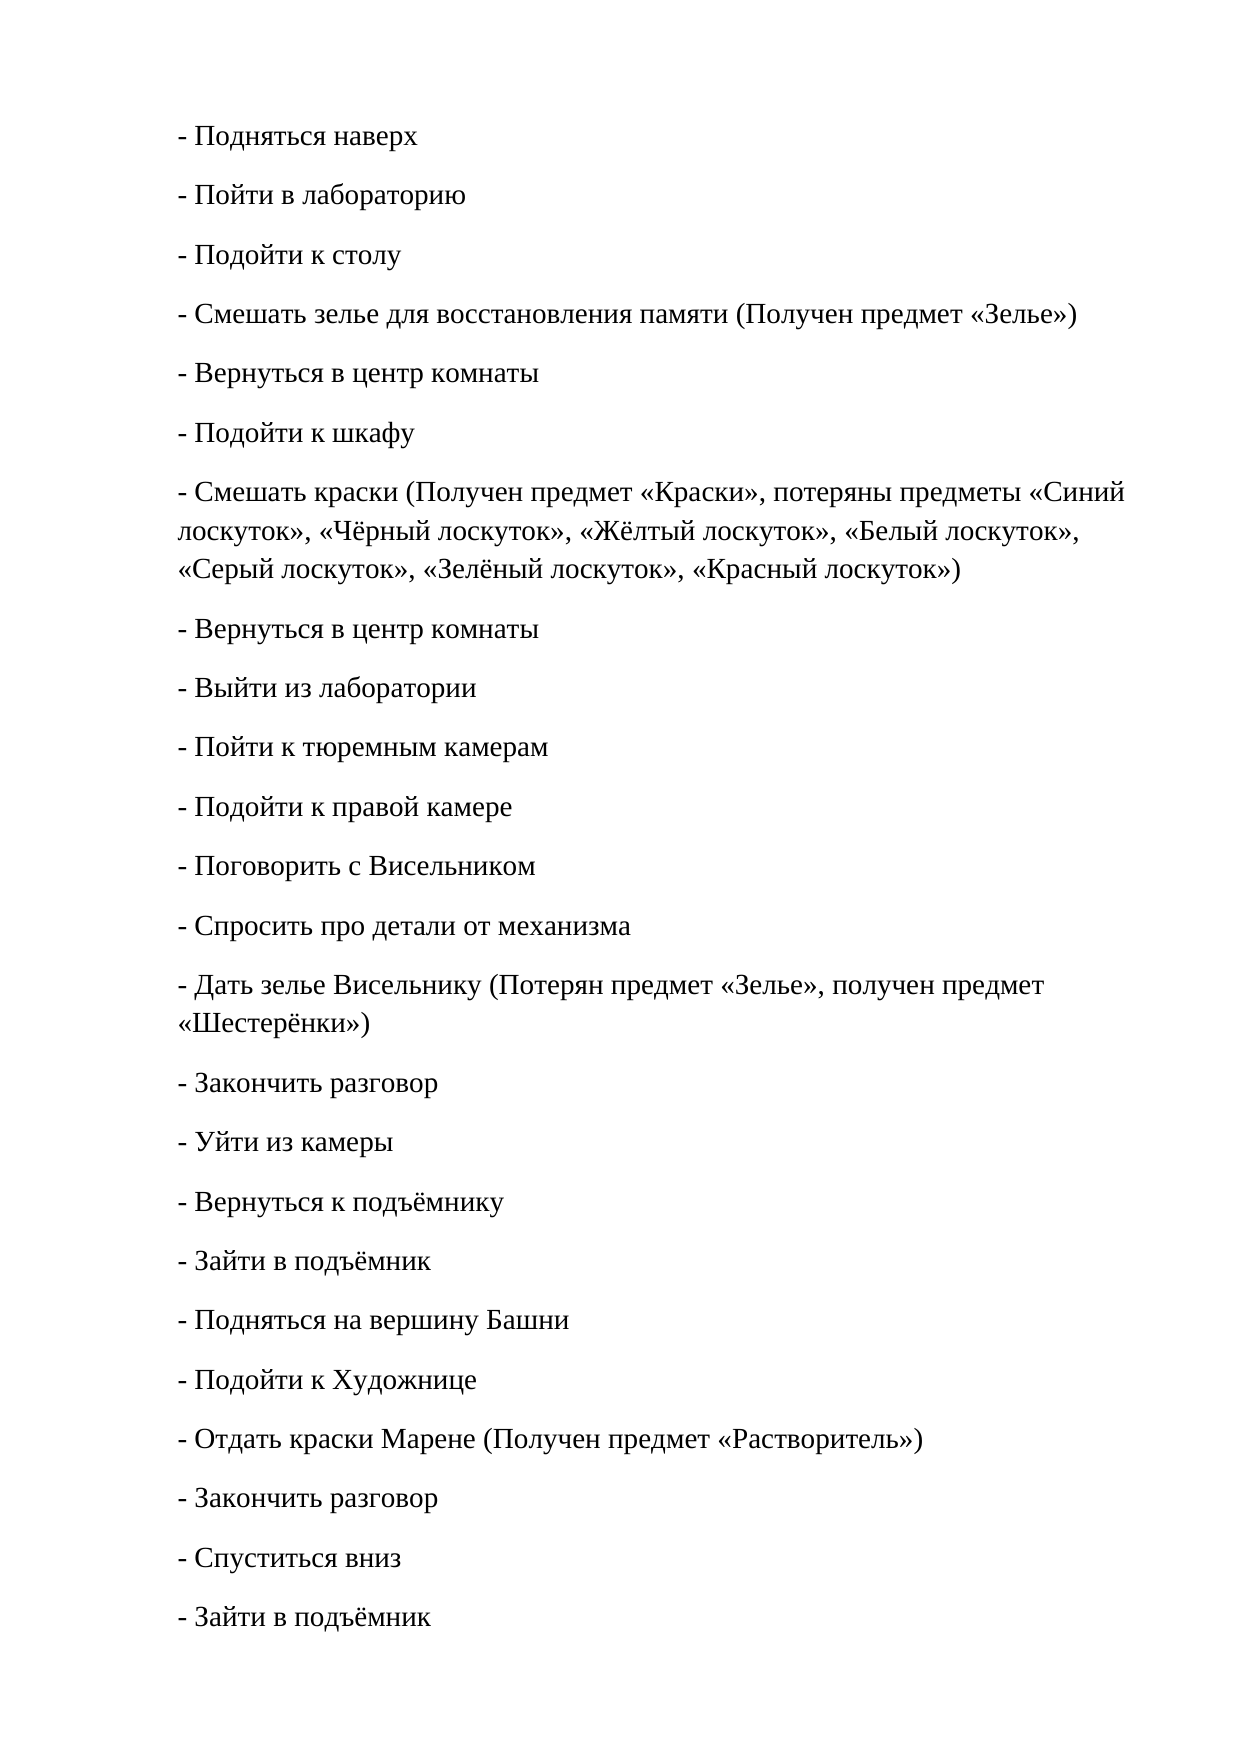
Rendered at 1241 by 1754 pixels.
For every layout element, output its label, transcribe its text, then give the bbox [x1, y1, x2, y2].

text - Поговорить с Висельником [177, 848, 1152, 882]
text - Закончить разговор [177, 1065, 1152, 1098]
text - Смешать краски (Получен предмет «Краски», потеряны предметы «Синий лоскуток», «Чёрный лоскуток», «Жёлтый лоскуток», «Белый лоскуток», «Серый лоскуток», «Зелёный лоскуток», «Красный лоскуток») [177, 474, 1152, 585]
text - Зайти в подъёмник [177, 1243, 1152, 1277]
text - Вернуться в центр комнаты [177, 356, 1152, 389]
text - Спуститься вниз [177, 1540, 1152, 1573]
text - Дать зелье Висельнику (Потерян предмет «Зелье», получен предмет «Шестерёнки») [177, 967, 1152, 1039]
text - Закончить разговор [177, 1481, 1152, 1514]
text - Выйти из лаборатории [177, 670, 1152, 704]
text - Зайти в подъёмник [177, 1599, 1152, 1633]
text - Смешать зелье для восстановления памяти (Получен предмет «Зелье») [177, 296, 1152, 330]
text - Подойти к шкафу [177, 415, 1152, 448]
text - Пойти в лабораторию [177, 177, 1152, 211]
text - Подойти к Художнице [177, 1362, 1152, 1395]
text - Подняться наверх [177, 118, 1152, 152]
text - Подняться на вершину Башни [177, 1302, 1152, 1336]
text - Вернуться в центр комнаты [177, 611, 1152, 644]
text - Подойти к столу [177, 237, 1152, 270]
text - Пойти к тюремным камерам [177, 729, 1152, 763]
text - Уйти из камеры [177, 1124, 1152, 1158]
text - Отдать краски Марене (Получен предмет «Растворитель») [177, 1421, 1152, 1455]
text - Подойти к правой камере [177, 789, 1152, 822]
text - Вернуться к подъёмнику [177, 1184, 1152, 1217]
text - Спросить про детали от механизма [177, 908, 1152, 941]
